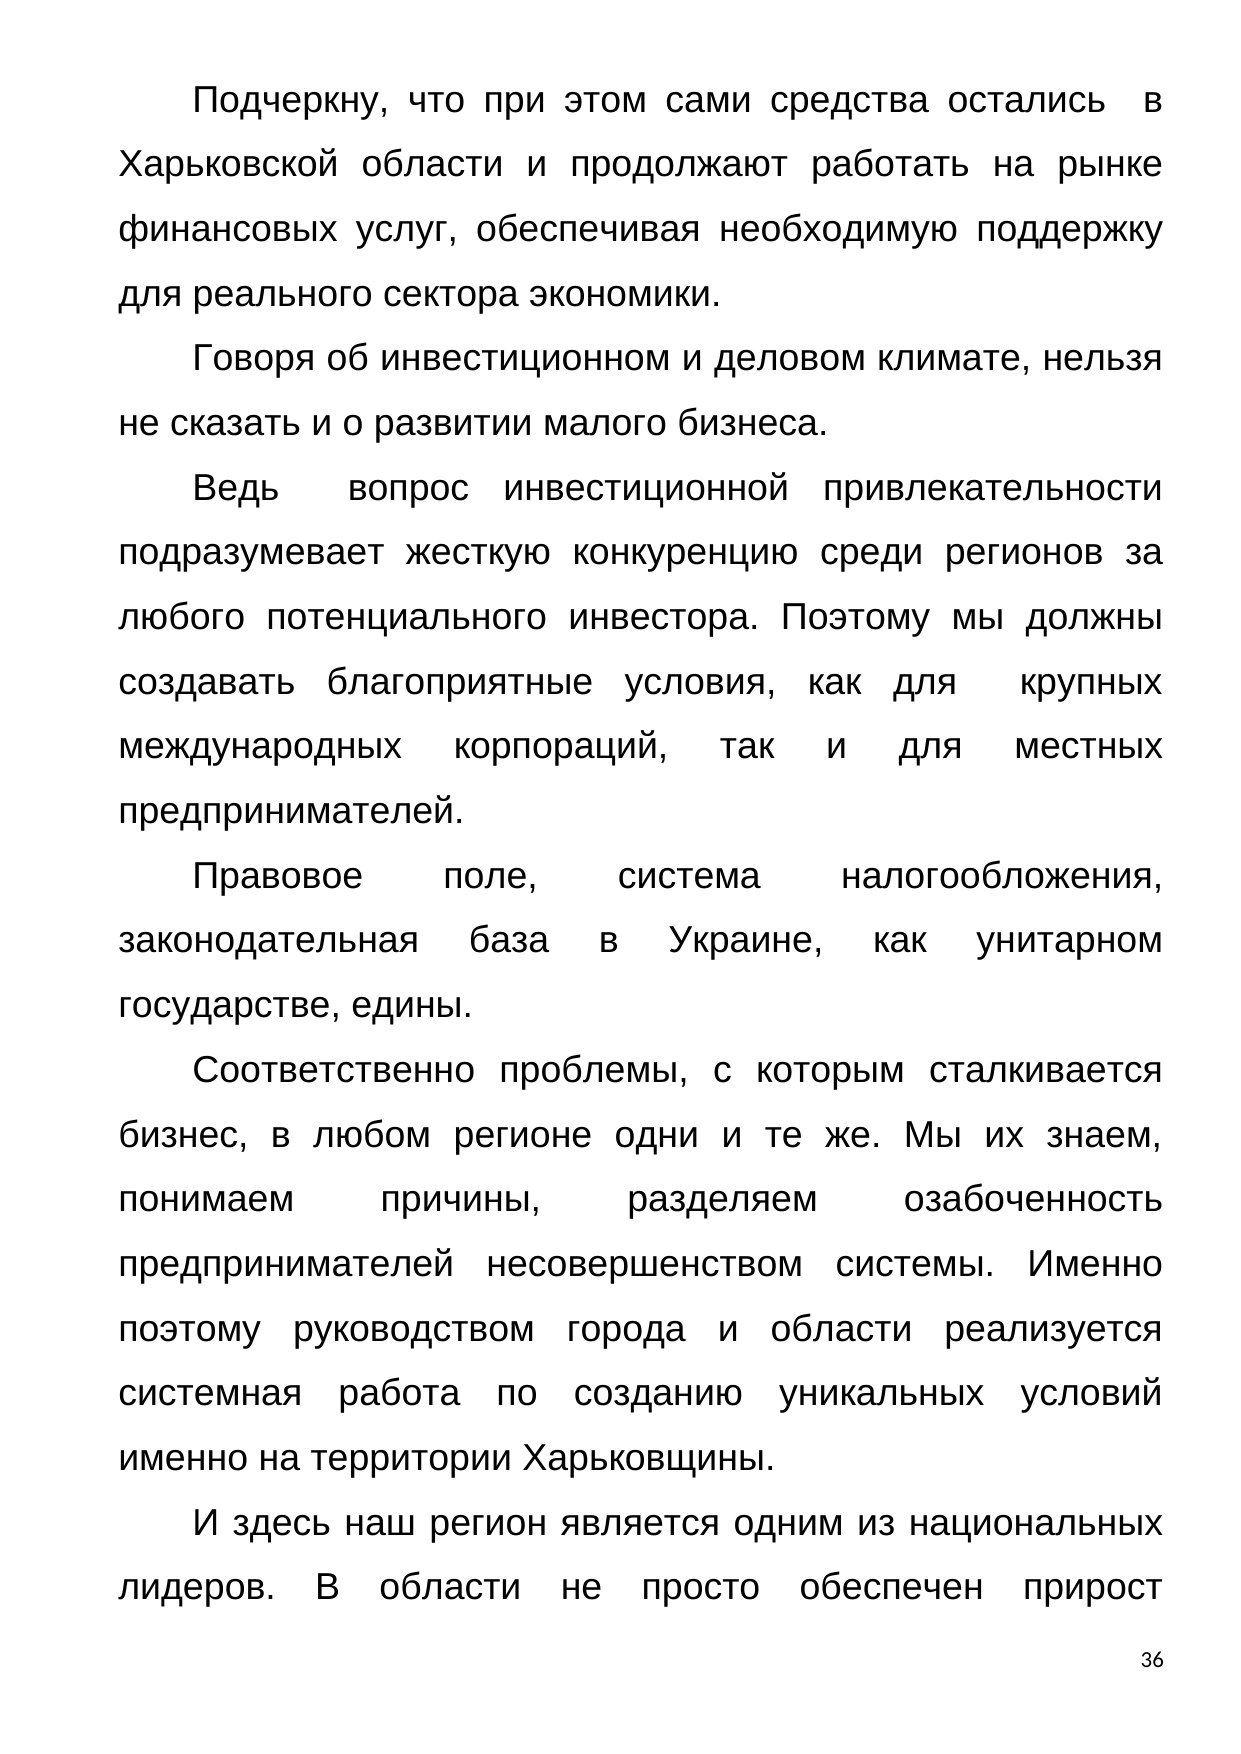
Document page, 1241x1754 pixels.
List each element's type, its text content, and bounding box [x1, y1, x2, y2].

text Подчеркну, что при этом сами средства остались в Харьковской области и продолжают работать на рынке финансовых услуг, обеспечивая необходимую поддержку для реального сектора экономики. [118, 77, 1163, 314]
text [118, 1500, 1163, 1608]
text Говоря об инвестиционном и деловом климате, нельзя не сказать и о развитии малого бизнеса. [118, 336, 1163, 443]
text Ведь вопрос инвестиционной привлекательности подразумевает жесткую конкуренцию среди регионов за любого потенциального инвестора. Поэтому мы должны создавать благоприятные условия, как для крупных международных корпораций, так и для местных предпринимателей. [118, 465, 1163, 831]
text Соответственно проблемы, с которым сталкивается бизнес, в любом регионе одни и те же. Мы их знаем, понимаем причины, разделяем озабоченность предпринимателей несовершенством системы. Именно поэтому руководством города и области реализуется системная работа по созданию уникальных условий именно на территории Харьковщины. [118, 1047, 1163, 1478]
text Правовое поле, система налогообложения, законодательная база в Украине, как унитарном государстве, едины. [118, 853, 1163, 1026]
